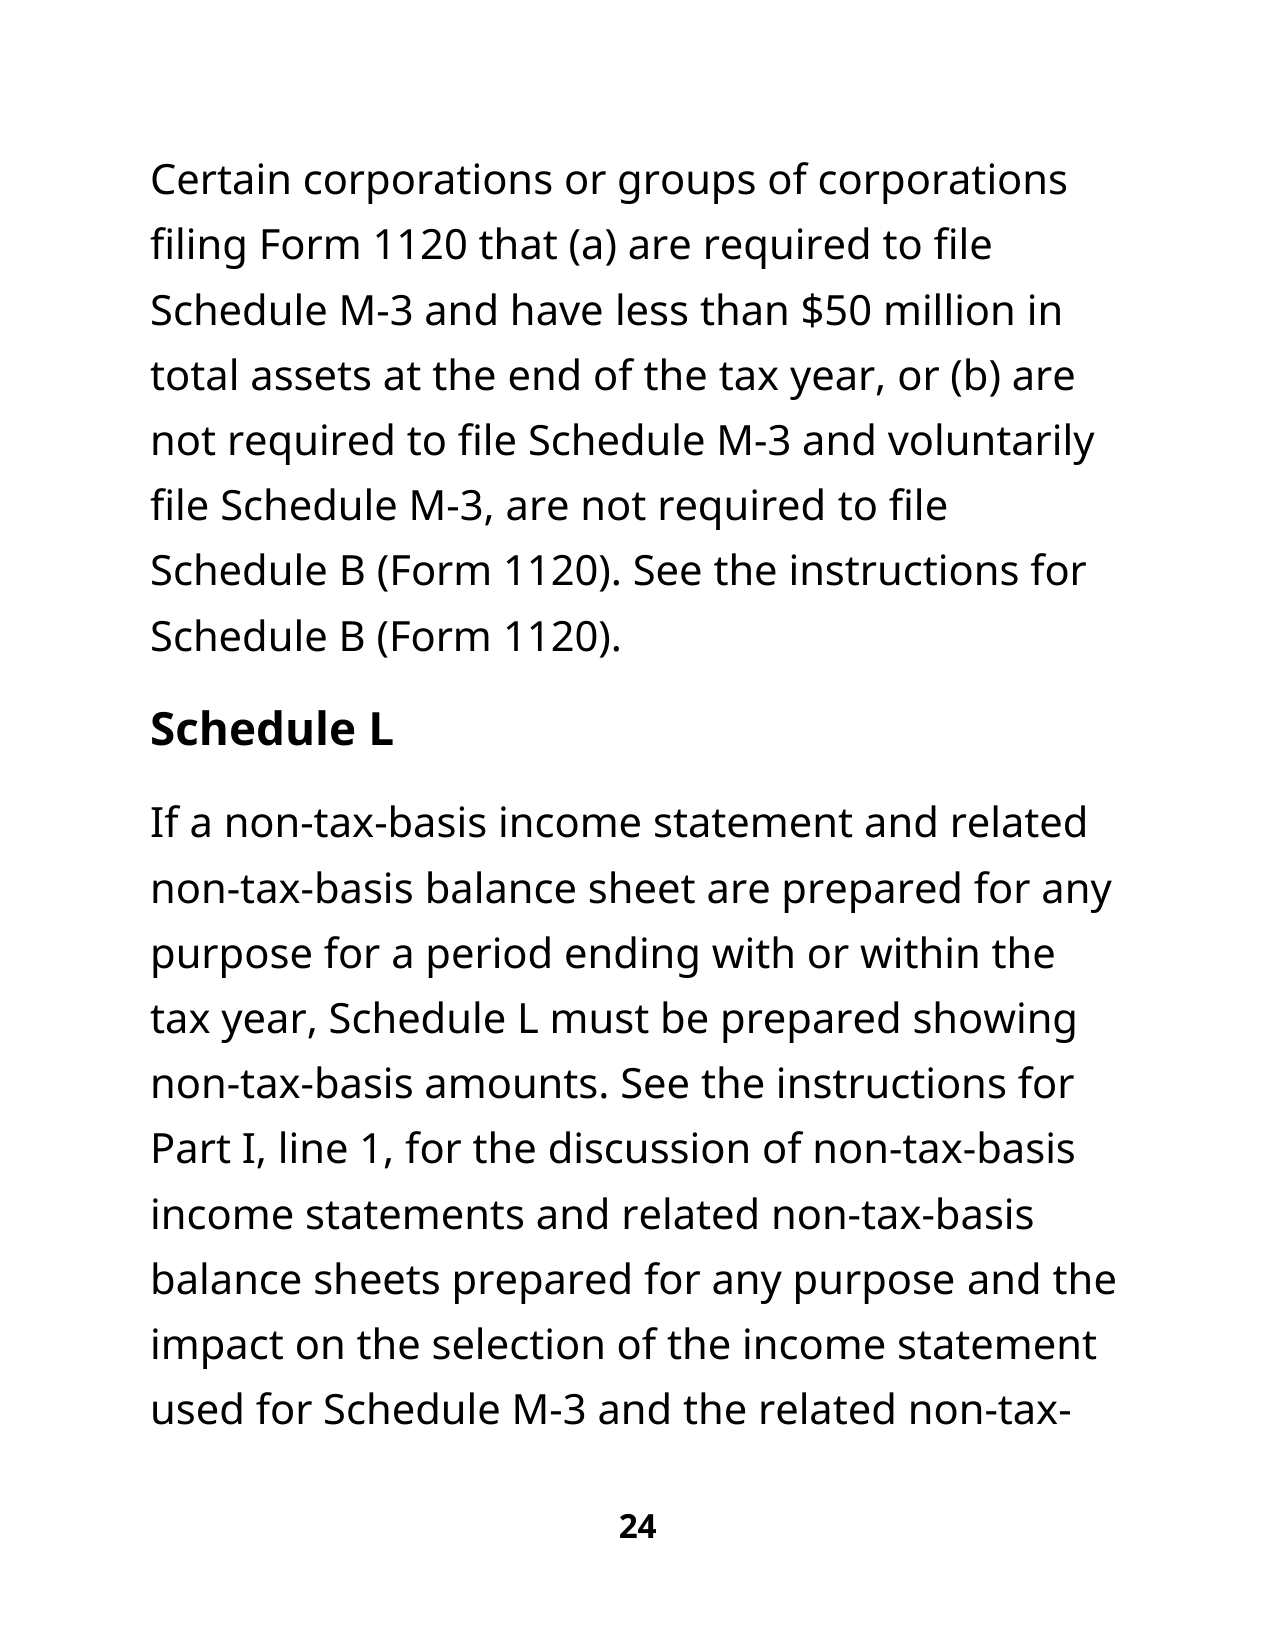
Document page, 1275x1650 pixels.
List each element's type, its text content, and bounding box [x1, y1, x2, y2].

text Certain corporations or groups of corporations filing Form 1120 that (a) are required to file Schedule M-3 and have less than $50 million in total assets at the end of the tax year, or (b) are not required to file Schedule M-3 and voluntarily file Schedule M-3, are not required to file Schedule B (Form 1120). See the instructions for Schedule B (Form 1120). [150, 150, 1125, 663]
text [150, 793, 1125, 1437]
subtitle Schedule L [150, 697, 1125, 759]
